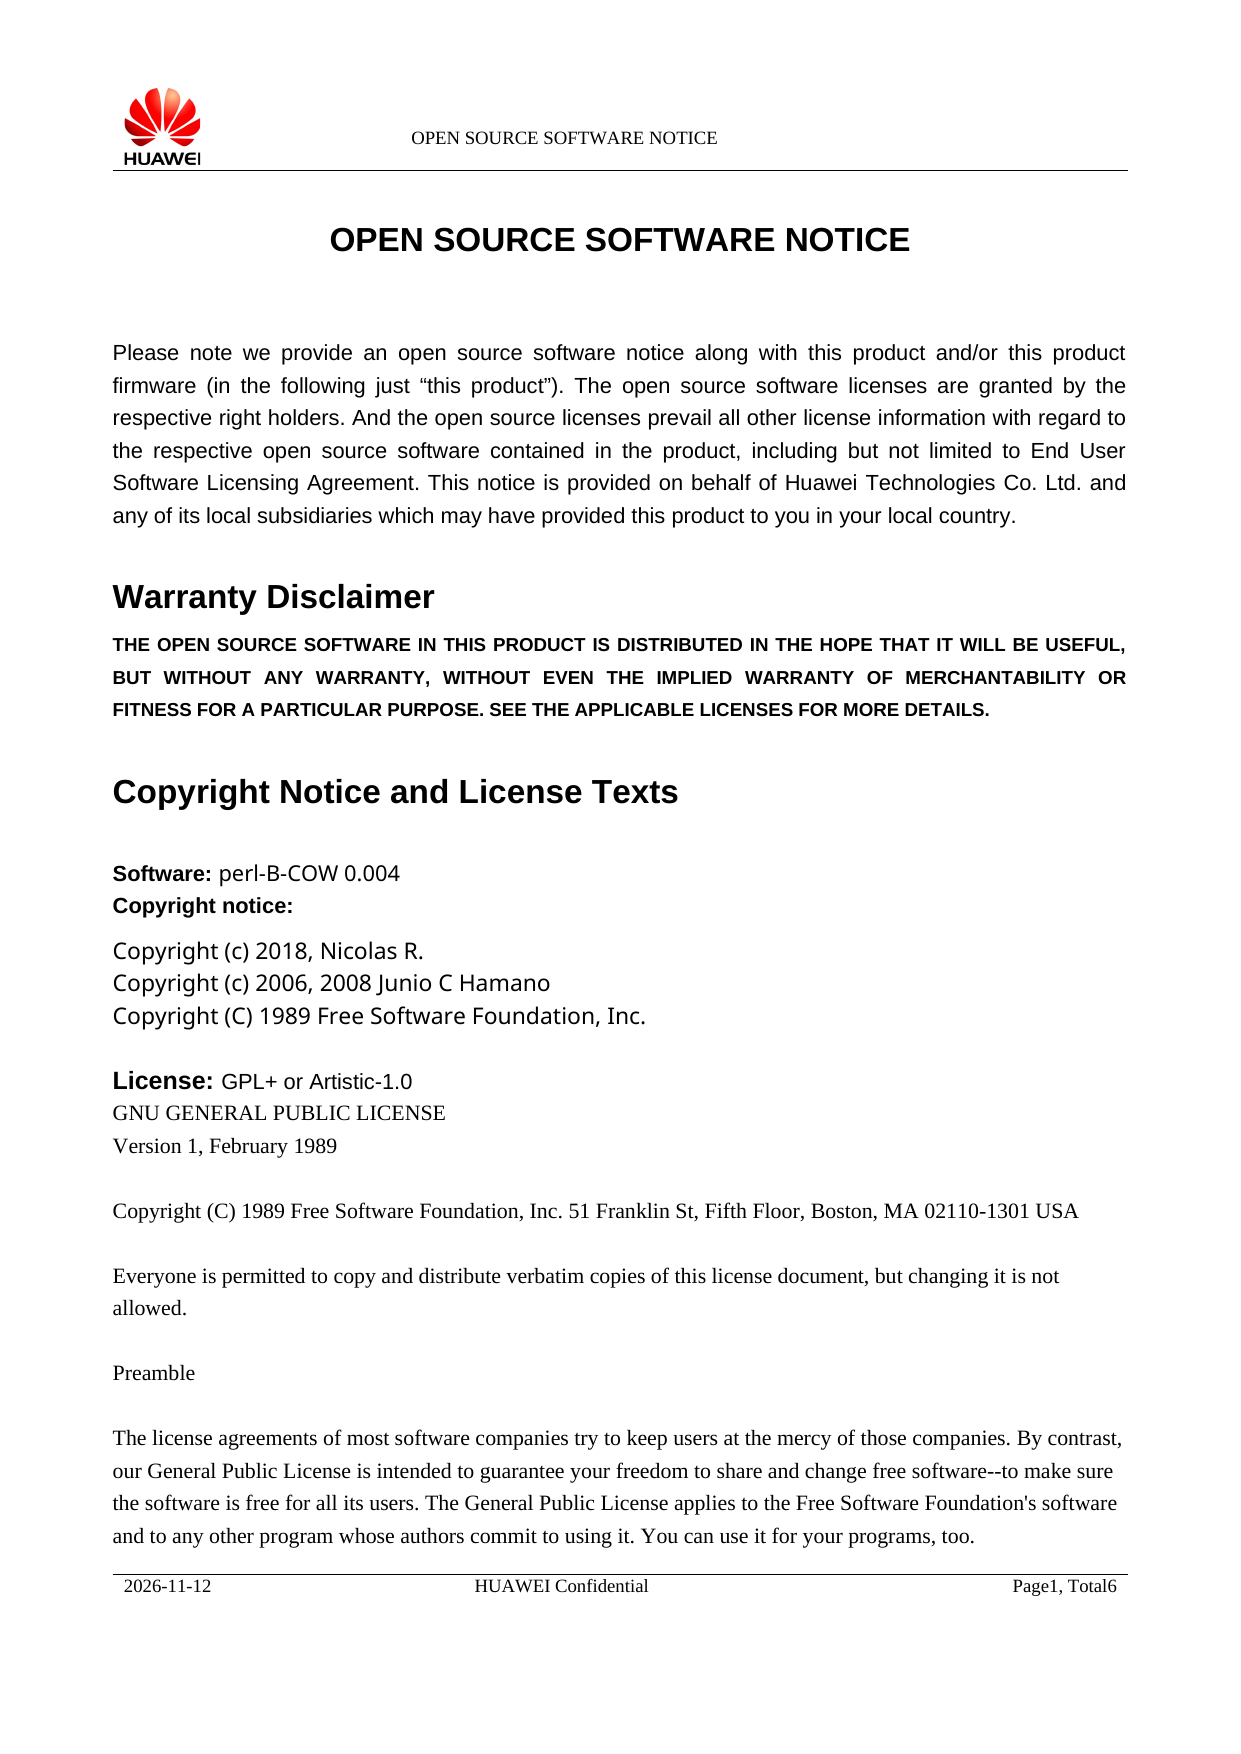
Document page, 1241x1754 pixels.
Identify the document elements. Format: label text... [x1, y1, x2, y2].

picture [124, 88, 201, 165]
text Warranty Disclaimer [112, 564, 1128, 629]
text Copyright Notice and License Texts [112, 759, 1128, 824]
text OPEN SOURCE SOFTWARE NOTICE [112, 206, 1128, 271]
text Copyright notice: [112, 889, 1128, 921]
text License: GPL+ or Artistic-1.0 [112, 1064, 1128, 1096]
text Please note we provide an open source software notice along with this product and/or this product firmware (in the following just “this product”). The open source software licenses are granted by the respective right holders. And the open source licenses prevail all other license information with regard to the respective open source software contained in the product, including but not limited to End User Software Licensing Agreement. This notice is provided on behalf of Huawei Technologies Co. Ltd. and any of its local subsidiaries which may have provided this product to you in your local country. [112, 336, 1128, 531]
text Copyright (c) 2018, Nicolas R. Copyright (c) 2006, 2008 Junio C Hamano Copyright (C) 1989 Free Software Foundation, Inc. [112, 934, 1128, 1064]
text The open source software in this product is distributed in the hope that it will be useful, but WITHOUT ANY WARRANTY, without even the implied warranty of MERCHANTABILITY or FITNESS FOR A PARTICULAR PURPOSE. See the applicable licenses for more details. [112, 629, 1128, 726]
title Software: perl-B-COW 0.004 [112, 856, 1128, 889]
